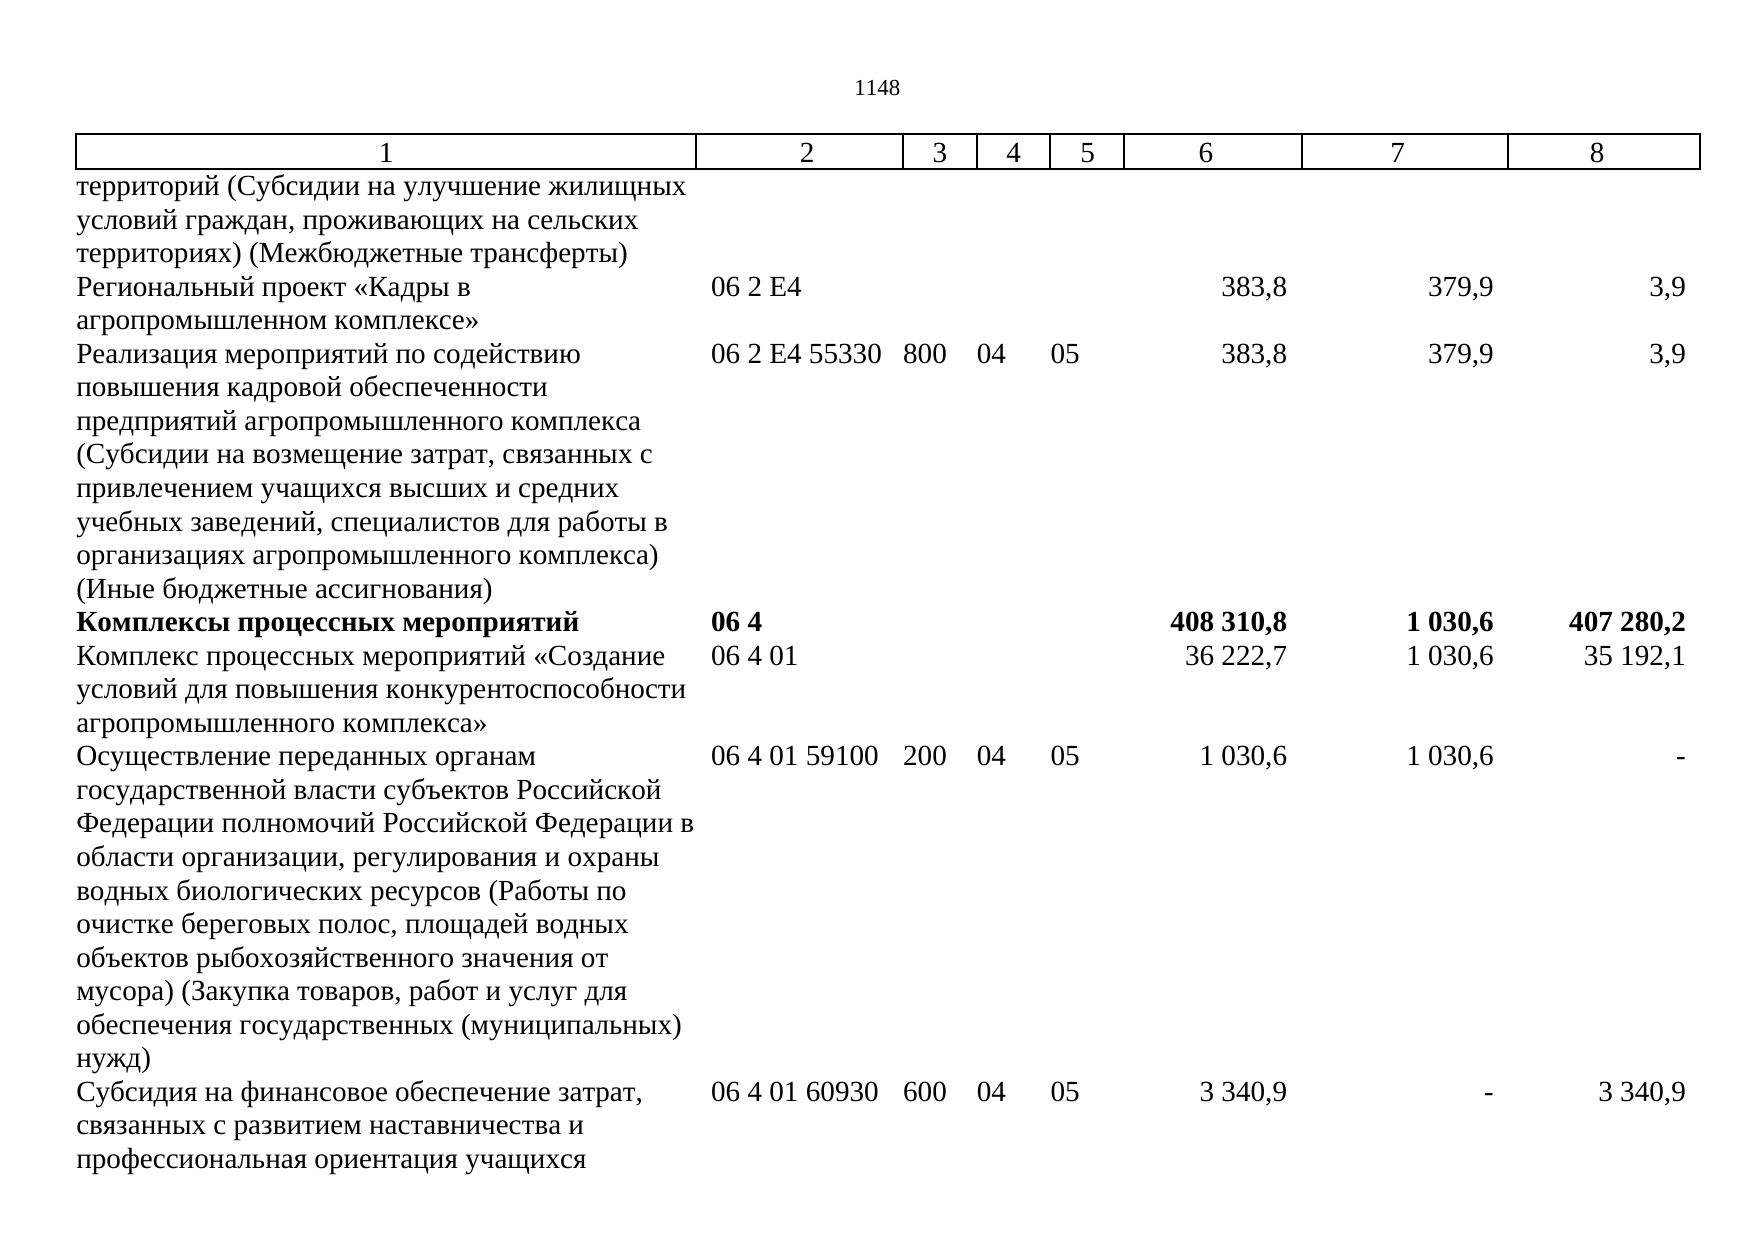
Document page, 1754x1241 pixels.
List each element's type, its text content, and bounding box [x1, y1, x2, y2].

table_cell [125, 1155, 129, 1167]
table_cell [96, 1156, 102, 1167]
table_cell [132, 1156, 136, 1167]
table_header 4 [978, 135, 1049, 168]
table_header 7 [1303, 135, 1507, 168]
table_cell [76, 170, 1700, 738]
table_header 2 [697, 135, 902, 168]
table_header 8 [1509, 135, 1699, 168]
table_header 5 [1051, 135, 1123, 168]
table_header 6 [1125, 135, 1301, 168]
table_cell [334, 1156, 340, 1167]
table_header 3 [904, 135, 976, 168]
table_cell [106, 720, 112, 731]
table_header 1 [77, 135, 695, 168]
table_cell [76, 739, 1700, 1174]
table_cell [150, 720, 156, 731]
